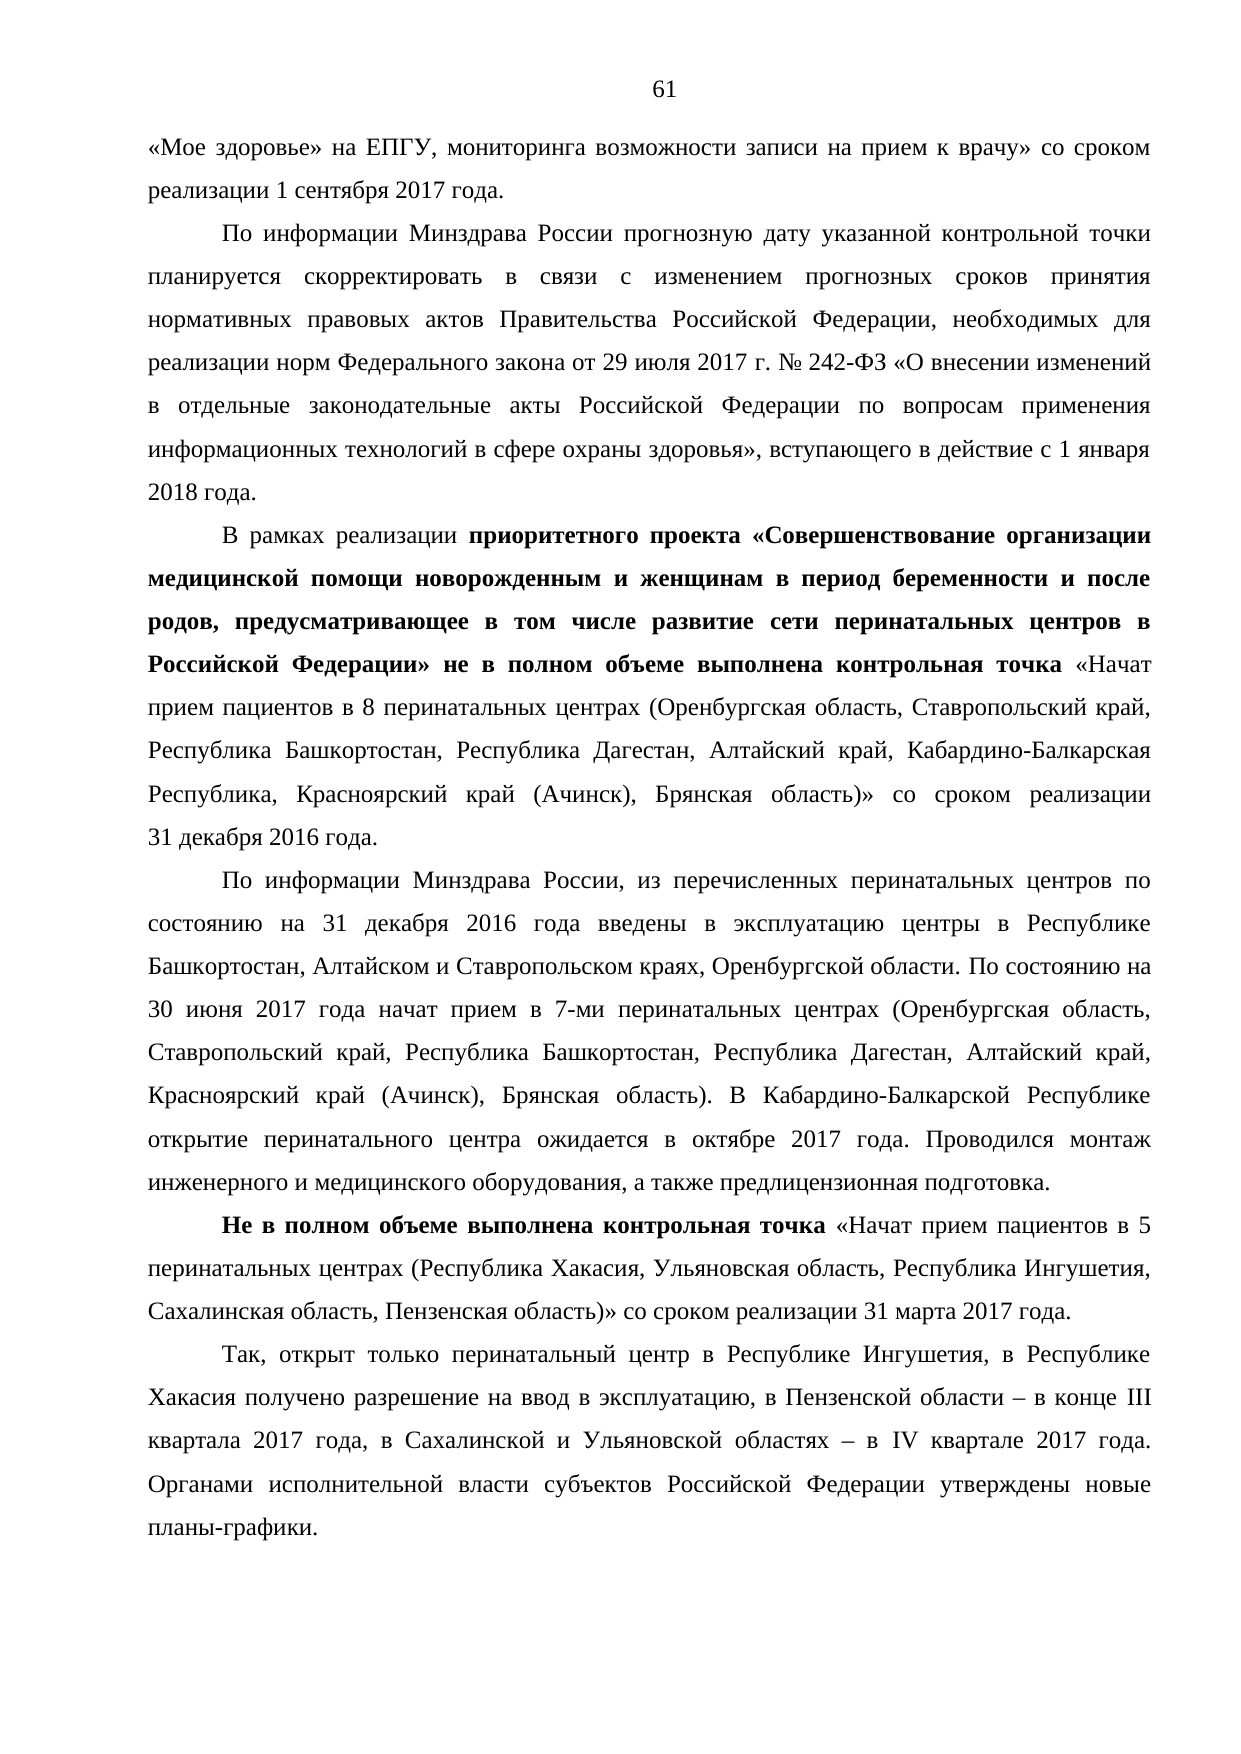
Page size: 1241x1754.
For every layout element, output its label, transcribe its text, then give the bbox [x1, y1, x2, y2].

text Не в полном объеме выполнена контрольная точка «Начат прием пациентов в 5 перинатальных центрах (Республика Хакасия, Ульяновская область, Республика Ингушетия, Сахалинская область, Пензенская область)» со сроком реализации 31 марта 2017 года. [148, 1210, 1152, 1325]
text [148, 132, 1152, 204]
text По информации Минздрава России, из перечисленных перинатальных центров по состоянию на 31 декабря 2016 года введены в эксплуатацию центры в Республике Башкортостан, Алтайском и Ставропольском краях, Оренбургской области. По состоянию на 30 июня 2017 года начат прием в 7-ми перинатальных центрах (Оренбургская область, Ставропольский край, Республика Башкортостан, Республика Дагестан, Алтайский край, Красноярский край (Ачинск), Брянская область). В Кабардино-Балкарской Республике открытие перинатального центра ожидается в октябре 2017 года. Проводился монтаж инженерного и медицинского оборудования, а также предлицензионная подготовка. [148, 865, 1152, 1196]
text По информации Минздрава России прогнозную дату указанной контрольной точки планируется скорректировать в связи с изменением прогнозных сроков принятия нормативных правовых актов Правительства Российской Федерации, необходимых для реализации норм Федерального закона от 29 июля 2017 г. № 242-ФЗ «О внесении изменений в отдельные законодательные акты Российской Федерации по вопросам применения информационных технологий в сфере охраны здоровья», вступающего в действие с 1 января 2018 года. [148, 218, 1152, 506]
text В рамках реализации приоритетного проекта «Совершенствование организации медицинской помощи новорожденным и женщинам в период беременности и после родов, предусматривающее в том числе развитие сети перинатальных центров в Российской Федерации» не в полном объеме выполнена контрольная точка «Начат прием пациентов в 8 перинатальных центрах (Оренбургская область, Ставропольский край, Республика Башкортостан, Республика Дагестан, Алтайский край, Кабардино-Балкарская Республика, Красноярский край (Ачинск), Брянская область)» со сроком реализации 31 декабря 2016 года. [148, 520, 1152, 851]
text Так, открыт только перинатальный центр в Республике Ингушетия, в Республике Хакасия получено разрешение на ввод в эксплуатацию, в Пензенской области – в конце III квартала 2017 года, в Сахалинской и Ульяновской областях – в IV квартале 2017 года. Органами исполнительной власти субъектов Российской Федерации утверждены новые планы-графики. [148, 1339, 1152, 1541]
